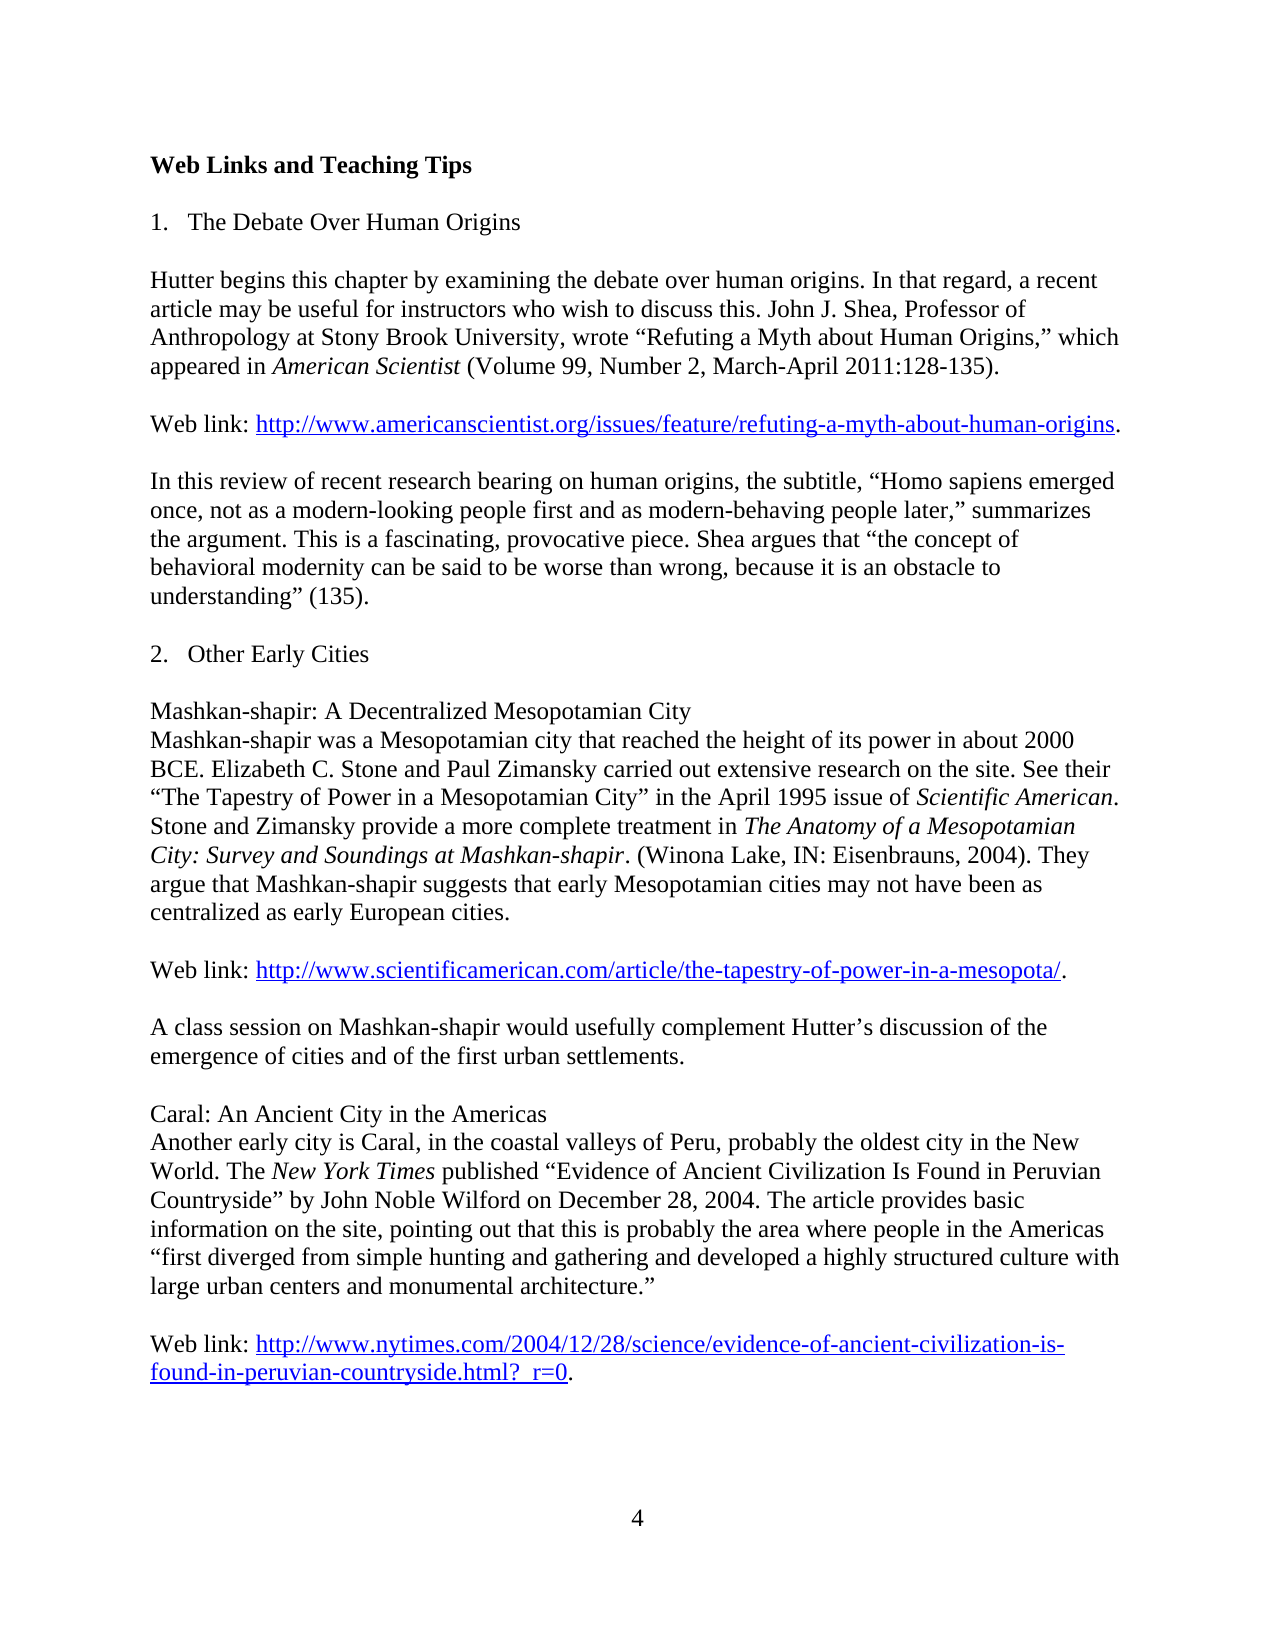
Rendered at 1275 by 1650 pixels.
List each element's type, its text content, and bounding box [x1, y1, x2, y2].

text Mashkan-shapir: A Decentralized Mesopotamian City [150, 696, 1125, 725]
text Web Links and Teaching Tips [150, 150, 1125, 179]
text Web link: http://www.americanscientist.org/issues/feature/refuting-a-myth-about-human-origins. [150, 409, 1125, 437]
text Web link: http://www.nytimes.com/2004/12/28/science/evidence-of-ancient-civilization-is-found-in-peruvian-countryside.html?_r=0. [150, 1329, 1125, 1386]
text Another early city is Caral, in the coastal valleys of Peru, probably the oldest city in the New World. The New York Times published “Evidence of Ancient Civilization Is Found in Peruvian Countryside” by John Noble Wilford on December 28, 2004. The article provides basic information on the site, pointing out that this is probably the area where people in the Americas “first diverged from simple hunting and gathering and developed a highly structured culture with large urban centers and monumental architecture.” [150, 1127, 1125, 1300]
list Other Early Cities [150, 639, 1125, 667]
text A class session on Mashkan-shapir would usefully complement Hutter’s discussion of the emergence of cities and of the first urban settlements. [150, 1012, 1125, 1070]
text Mashkan-shapir was a Mesopotamian city that reached the height of its power in about 2000 BCE. Elizabeth C. Stone and Paul Zimansky carried out extensive research on the site. See their “The Tapestry of Power in a Mesopotamian City” in the April 1995 issue of Scientific American. Stone and Zimansky provide a more complete treatment in The Anatomy of a Mesopotamian City: Survey and Soundings at Mashkan-shapir. (Winona Lake, IN: Eisenbrauns, 2004). They argue that Mashkan-shapir suggests that early Mesopotamian cities may not have been as centralized as early European cities. [150, 725, 1125, 926]
text In this review of recent research bearing on human origins, the subtitle, “Homo sapiens emerged once, not as a modern-looking people first and as modern-behaving people later,” summarizes the argument. This is a fascinating, provocative piece. Shea argues that “the concept of behavioral modernity can be said to be worse than wrong, because it is an obstacle to understanding” (135). [150, 466, 1125, 610]
text Caral: An Ancient City in the Americas [150, 1099, 1125, 1127]
text Hutter begins this chapter by examining the debate over human origins. In that regard, a recent article may be useful for instructors who wish to discuss this. John J. Shea, Professor of Anthropology at Stony Brook University, wrote “Refuting a Myth about Human Origins,” which appeared in American Scientist (Volume 99, Number 2, March-April 2011:128-135). [150, 265, 1125, 380]
text Web link: http://www.scientificamerican.com/article/the-tapestry-of-power-in-a-mesopota/. [150, 955, 1125, 984]
list The Debate Over Human Origins [150, 207, 1125, 236]
